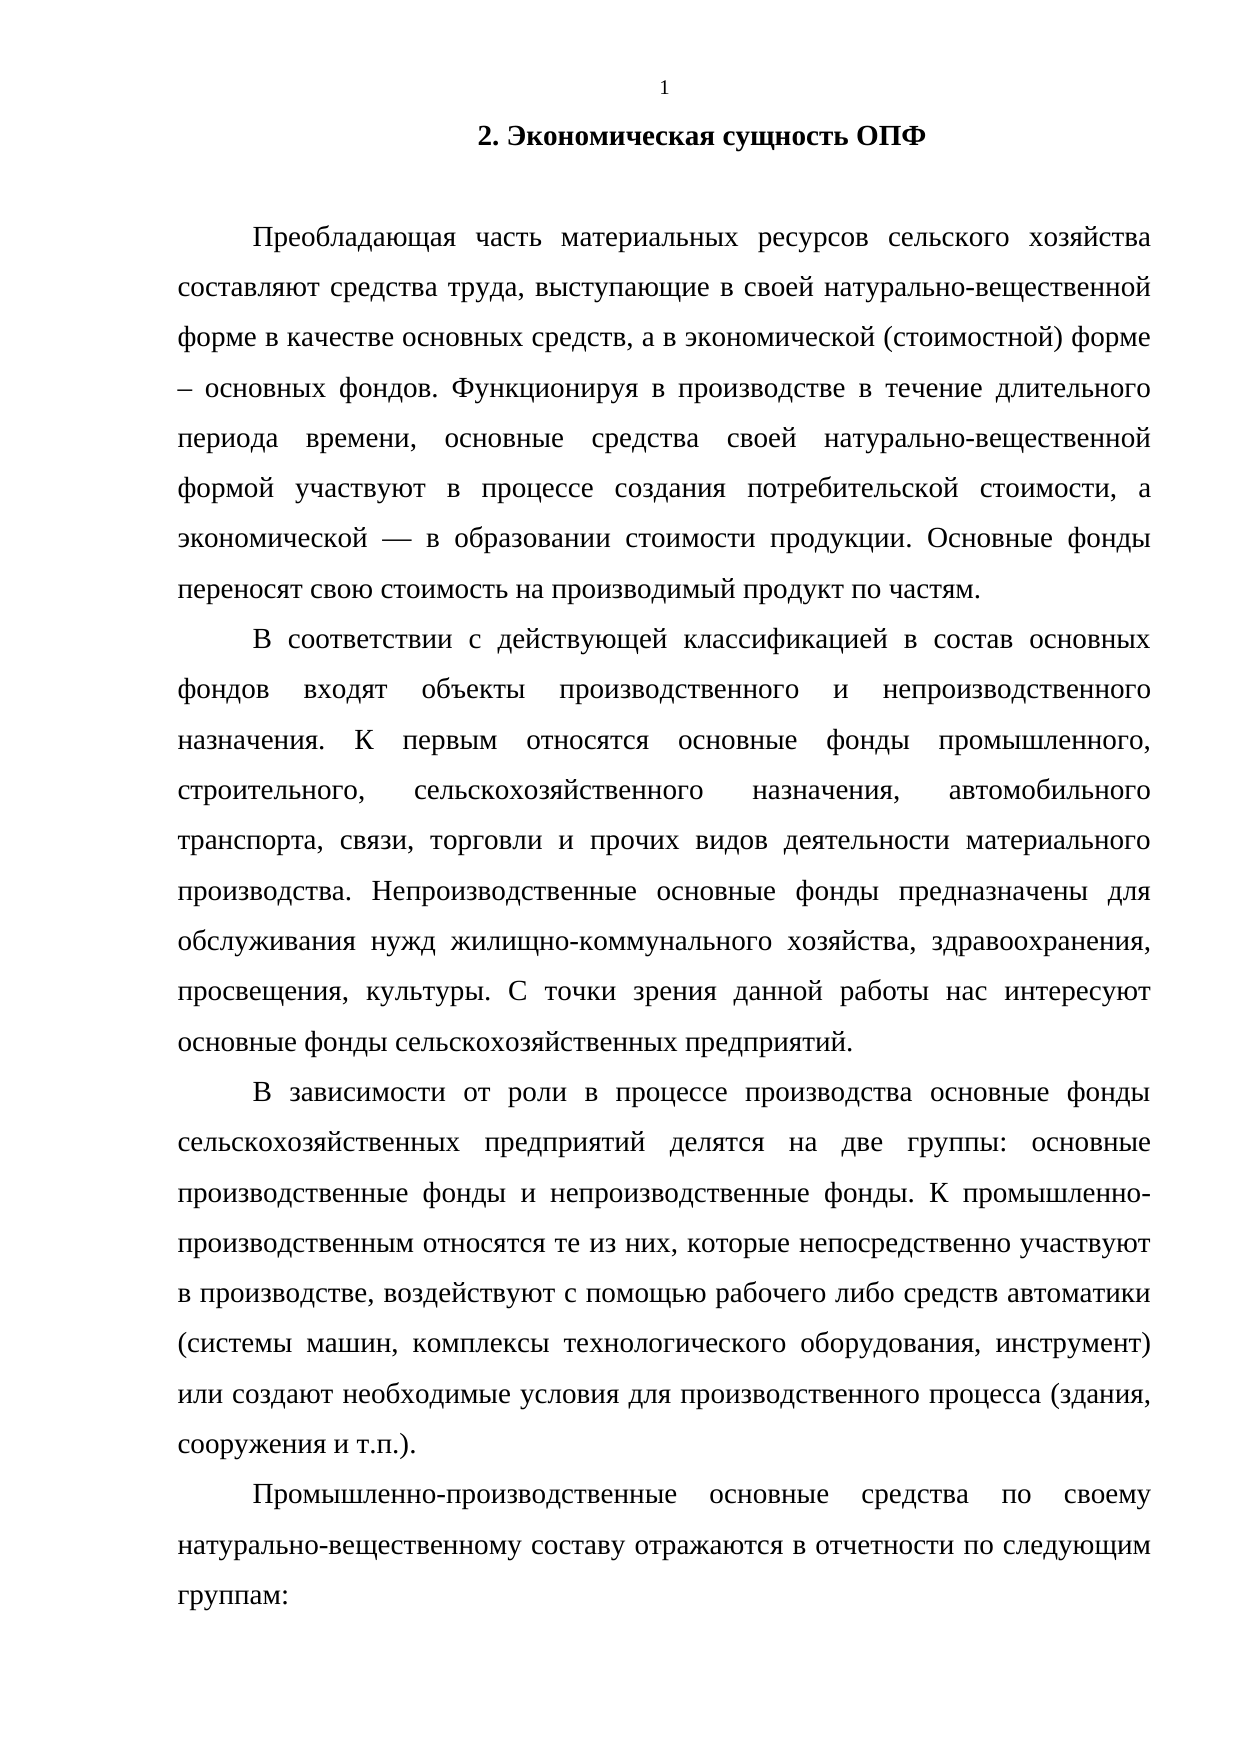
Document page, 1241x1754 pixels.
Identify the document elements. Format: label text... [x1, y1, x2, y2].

text В зависимости от роли в процессе производства основные фонды сельскохозяйственных предприятий делятся на две группы: основные производственные фонды и непроизводственные фонды. К промышленно-производственным относятся те из них, которые непосредственно участвуют в производстве, воздействуют с помощью рабочего либо средств автоматики (системы машин, комплексы технологического оборудования, инструмент) или создают необходимые условия для производственного процесса (здания, сооружения и т.п.). [177, 1074, 1152, 1460]
text В соответствии с действующей классификацией в состав основных фондов входят объекты производственного и непроизводственного назначения. К первым относятся основные фонды промышленного, строительного, сельскохозяйственного назначения, автомобильного транспорта, связи, торговли и прочих видов деятельности материального производства. Непроизводственные основные фонды предназначены для обслуживания нужд жилищно-коммунального хозяйства, здравоохранения, просвещения, культуры. С точки зрения данной работы нас интересуют основные фонды сельскохозяйственных предприятий. [177, 621, 1152, 1057]
text Промышленно-производственные основные средства по своему натурально-вещественному составу отражаются в отчетности по следующим группам: [177, 1477, 1152, 1611]
text 2. Экономическая сущность ОПФ [177, 118, 1152, 152]
subtitle Преобладающая часть материальных ресурсов сельского хозяйства составляют средства труда, выступающие в своей натурально-вещественной форме в качестве основных средств, а в экономической (стоимостной) форме – основных фондов. Функционируя в производстве в течение длительного периода времени, основные средства своей натурально-вещественной формой участвуют в процессе создания потребительской стоимости, а экономической — в образовании стоимости продукции. Основные фонды переносят свою стоимость на производимый продукт по частям. [177, 219, 1152, 604]
